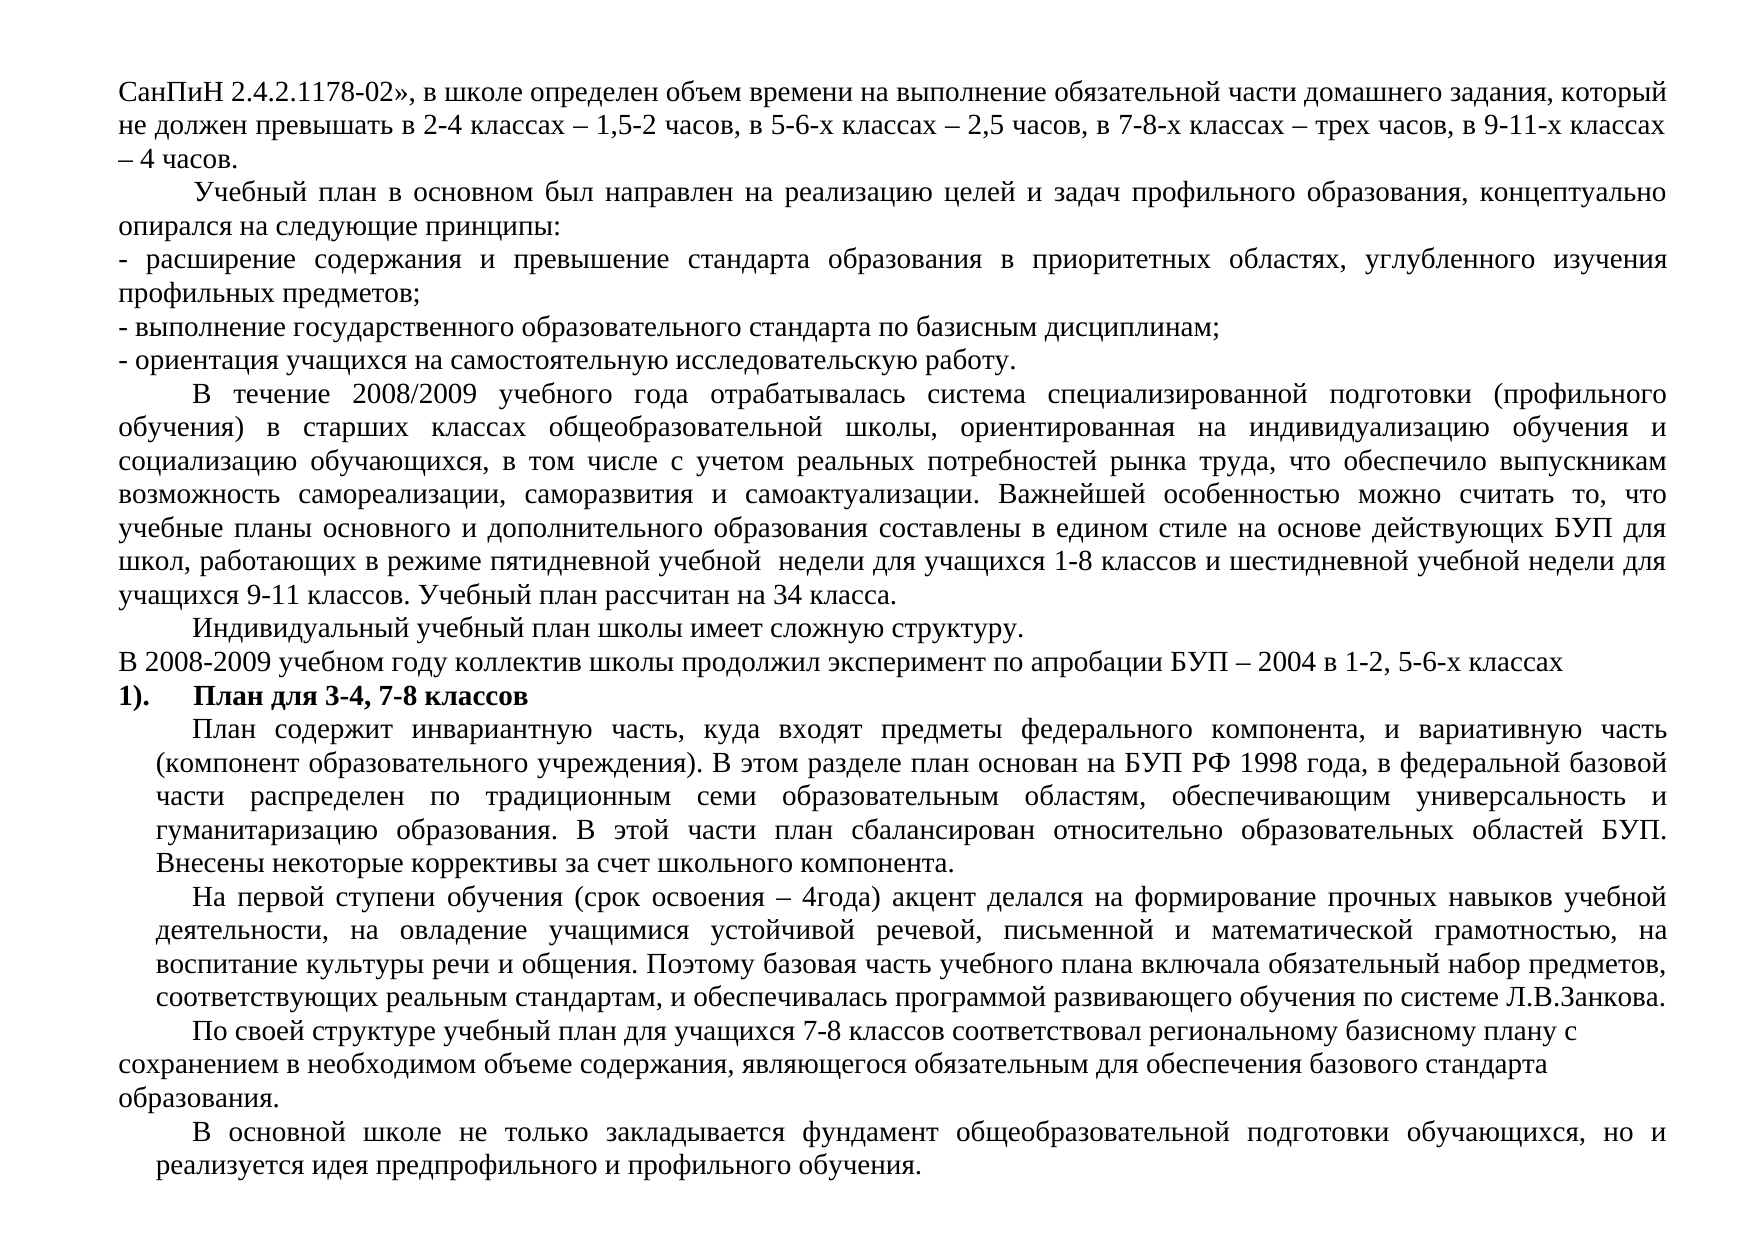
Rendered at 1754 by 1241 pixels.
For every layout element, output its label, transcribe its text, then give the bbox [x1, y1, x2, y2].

text На первой ступени обучения (срок освоения – 4года) акцент делался на формирование прочных навыков учебной деятельности, на овладение учащимися устойчивой речевой, письменной и математической грамотностью, на воспитание культуры речи и общения. Поэтому базовая часть учебного плана включала обязательный набор предметов, соответствующих реальным стандартам, и обеспечивалась программой развивающего обучения по системе Л.В.Занкова. [156, 879, 1668, 1013]
text - выполнение государственного образовательного стандарта по базисным дисциплинам; [118, 309, 1668, 342]
text - ориентация учащихся на самостоятельную исследовательскую работу. [118, 342, 1668, 376]
text - расширение содержания и превышение стандарта образования в приоритетных областях, углубленного изучения профильных предметов; [118, 242, 1668, 309]
text По своей структуре учебный план для учащихся 7-8 классов соответствовал региональному базисному плану с сохранением в необходимом объеме содержания, являющегося обязательным для обеспечения базового стандарта образования. [118, 1013, 1668, 1114]
list План для 3-4, 7-8 классов [118, 678, 1668, 711]
text В 2008-2009 учебном году коллектив школы продолжил эксперимент по апробации БУП – 2004 в 1-2, 5-6-х классах [118, 644, 1668, 678]
text В течение 2008/2009 учебного года отрабатывалась система специализированной подготовки (профильного обучения) в старших классах общеобразовательной школы, ориентированная на индивидуализацию обучения и социализацию обучающихся, в том числе с учетом реальных потребностей рынка труда, что обеспечило выпускникам возможность самореализации, саморазвития и самоактуализации. Важнейшей особенностью можно считать то, что учебные планы основного и дополнительного образования составлены в едином стиле на основе действующих БУП для школ, работающих в режиме пятидневной учебной недели для учащихся 1-8 классов и шестидневной учебной недели для учащихся 9-11 классов. Учебный план рассчитан на 34 класса. [118, 376, 1668, 611]
text В основной школе не только закладывается фундамент общеобразовательной подготовки обучающихся, но и реализуется идея предпрофильного и профильного обучения. [156, 1114, 1668, 1181]
text Индивидуальный учебный план школы имеет сложную структуру. [118, 611, 1668, 644]
text Учебный план в основном был направлен на реализацию целей и задач профильного образования, концептуально опирался на следующие принципы: [118, 174, 1668, 242]
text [118, 74, 1668, 174]
text План содержит инвариантную часть, куда входят предметы федерального компонента, и вариативную часть (компонент образовательного учреждения). В этом разделе план основан на БУП РФ 1998 года, в федеральной базовой части распределен по традиционным семи образовательным областям, обеспечивающим универсальность и гуманитаризацию образования. В этой части план сбалансирован относительно образовательных областей БУП. Внесены некоторые коррективы за счет школьного компонента. [156, 711, 1668, 879]
